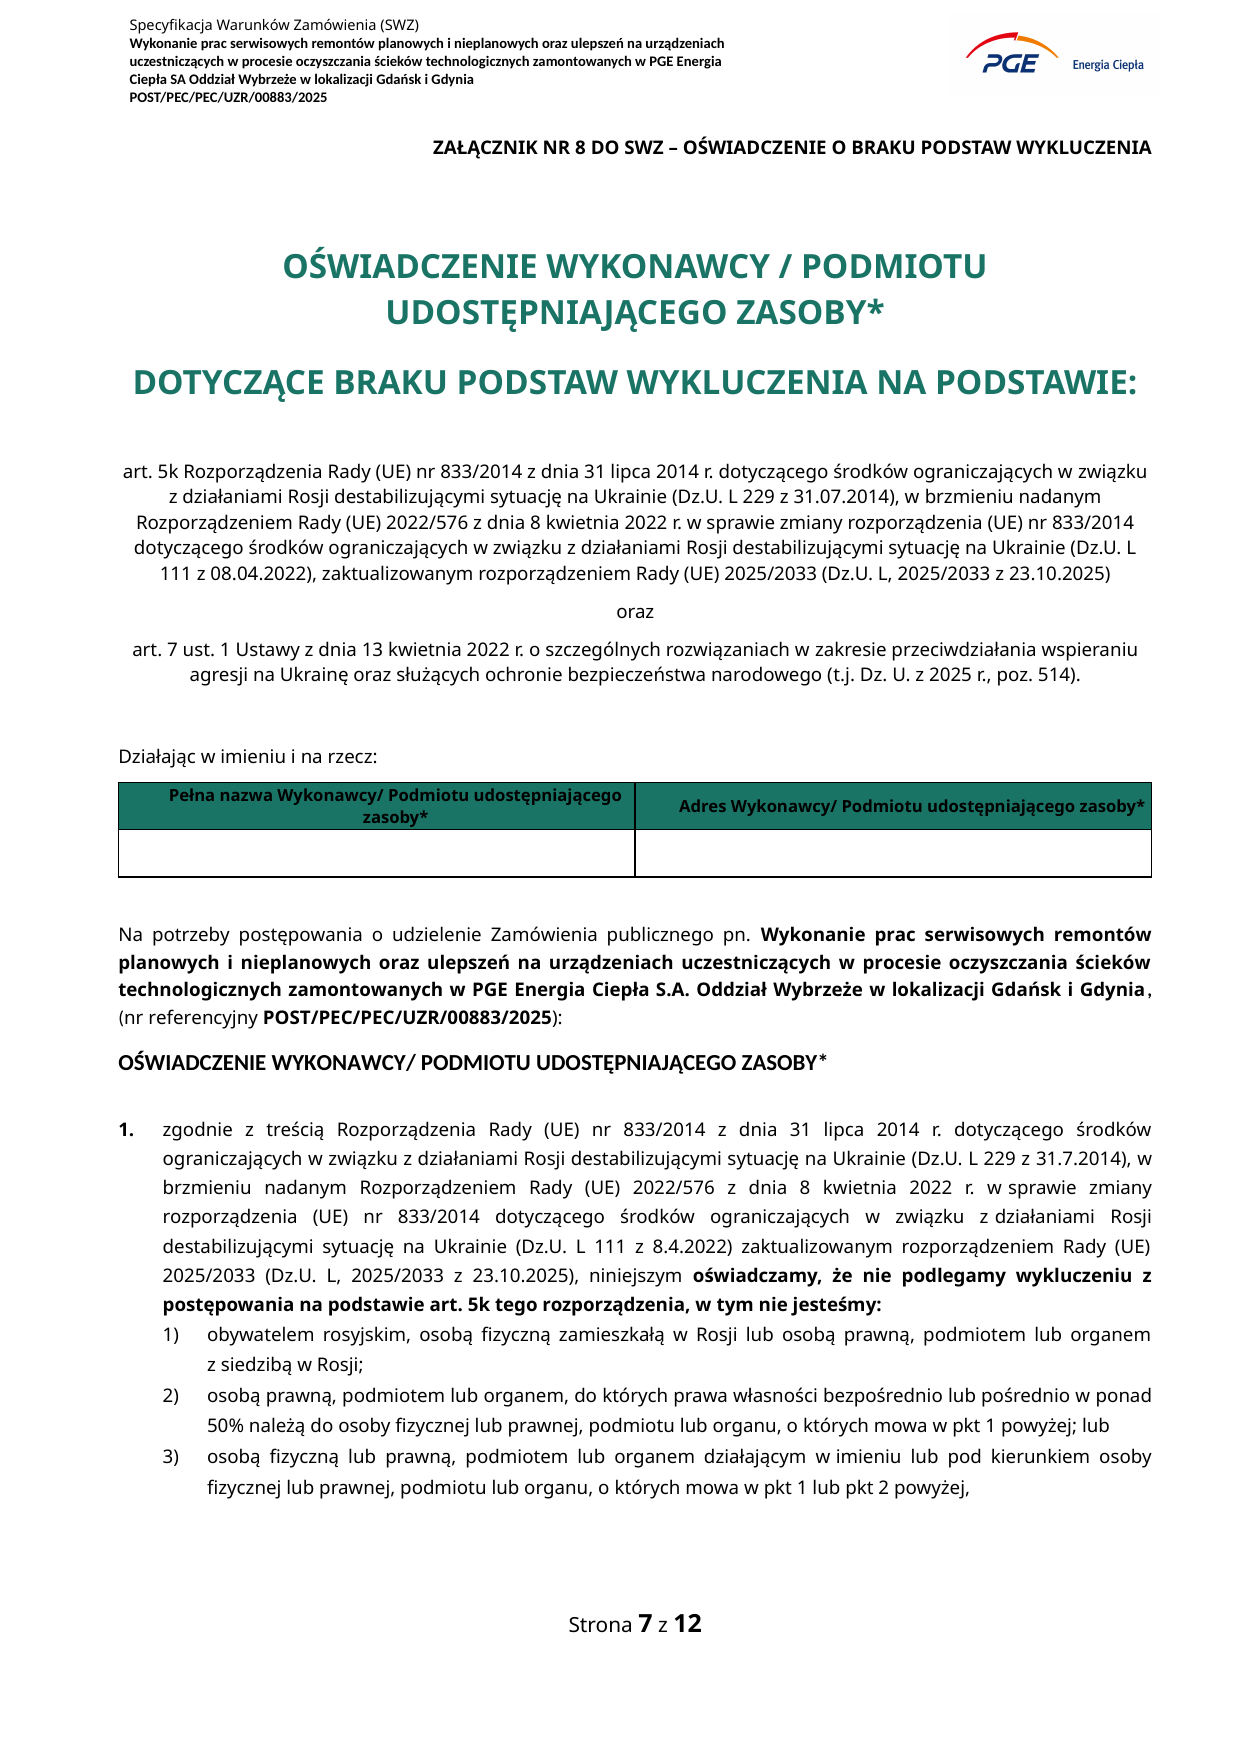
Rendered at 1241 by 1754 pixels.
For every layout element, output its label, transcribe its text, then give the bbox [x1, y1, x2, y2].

subtitle art. 5k Rozporządzenia Rady (UE) nr 833/2014 z dnia 31 lipca 2014 r. dotyczącego środków ograniczających w związku z działaniami Rosji destabilizującymi sytuację na Ukrainie (Dz.U. L 229 z 31.07.2014), w brzmieniu nadanym Rozporządzeniem Rady (UE) 2022/576 z dnia 8 kwietnia 2022 r. w sprawie zmiany rozporządzenia (UE) nr 833/2014 dotyczącego środków ograniczających w związku z działaniami Rosji destabilizującymi sytuację na Ukrainie (Dz.U. L 111 z 08.04.2022), zaktualizowanym rozporządzeniem Rady (UE) 2025/2033 (Dz.U. L, 2025/2033 z 23.10.2025) [118, 458, 1152, 586]
table_header Adres Wykonawcy/ Podmiotu udostępniającego zasoby* [636, 783, 1151, 829]
subtitle osobą prawną, podmiotem lub organem, do których prawa własności bezpośrednio lub pośrednio w ponad 50% należą do osoby fizycznej lub prawnej, podmiotu lub organu, o których mowa w pkt 1 powyżej; lub [162, 1382, 1152, 1438]
text OŚWIADCZENIE WYKONAWCY/ PODMIOTU UDOSTĘPNIAJĄCEGO ZASOBY* [118, 1048, 1152, 1076]
subtitle Działając w imieniu i na rzecz: [118, 744, 1181, 769]
picture [948, 14, 1161, 95]
table_header Pełna nazwa Wykonawcy/ Podmiotu udostępniającego zasoby* [119, 783, 634, 829]
table_cell [636, 830, 1151, 876]
table_cell [119, 830, 634, 876]
list zgodnie z treścią Rozporządzenia Rady (UE) nr 833/2014 z dnia 31 lipca 2014 r. dotyczącego środków ograniczających w związku z działaniami Rosji destabilizującymi sytuację na Ukrainie (Dz.U. L 229 z 31.7.2014), w brzmieniu nadanym Rozporządzeniem Rady (UE) 2022/576 z dnia 8 kwietnia 2022 r. w sprawie zmiany rozporządzenia (UE) nr 833/2014 dotyczącego środków ograniczających w związku z działaniami Rosji destabilizującymi sytuację na Ukrainie (Dz.U. L 111 z 8.4.2022) zaktualizowanym rozporządzeniem Rady (UE) 2025/2033 (Dz.U. L, 2025/2033 z 23.10.2025), niniejszym oświadczamy, że nie podlegamy wykluczeniu z postępowania na podstawie art. 5k tego rozporządzenia, w tym nie jesteśmy: [118, 1116, 1152, 1317]
subtitle osobą fizyczną lub prawną, podmiotem lub organem działającym w imieniu lub pod kierunkiem osoby fizycznej lub prawnej, podmiotu lub organu, o których mowa w pkt 1 lub pkt 2 powyżej, [162, 1443, 1152, 1499]
subtitle oraz [118, 598, 1152, 623]
text ZAŁĄCZNIK NR 8 DO SWZ – Oświadczenie o braku podstaw wykluczenia [118, 134, 1152, 160]
subtitle art. 7 ust. 1 Ustawy z dnia 13 kwietnia 2022 r. o szczególnych rozwiązaniach w zakresie przeciwdziałania wspieraniu agresji na Ukrainę oraz służących ochronie bezpieczeństwa narodowego (t.j. Dz. U. z 2025 r., poz. 514). [118, 636, 1152, 687]
text Na potrzeby postępowania o udzielenie Zamówienia publicznego pn. Wykonanie prac serwisowych remontów planowych i nieplanowych oraz ulepszeń na urządzeniach uczestniczących w procesie oczyszczania ścieków technologicznych zamontowanych w PGE Energia Ciepła S.A. Oddział Wybrzeże w lokalizacji Gdańsk i Gdynia, (nr referencyjny POST/PEC/PEC/UZR/00883/2025): [118, 922, 1152, 1029]
subtitle obywatelem rosyjskim, osobą fizyczną zamieszkałą w Rosji lub osobą prawną, podmiotem lub organem z siedzibą w Rosji; [162, 1321, 1152, 1377]
subtitle OŚWIADCZENIE WYKONAWCY / PODMIOTU UDOSTĘPNIAJĄCEGO ZASOBY* [118, 243, 1152, 334]
subtitle DOTYCZĄCE BRAKU PODSTAW WYKLUCZENIA NA PODSTAWIE: [118, 359, 1152, 404]
